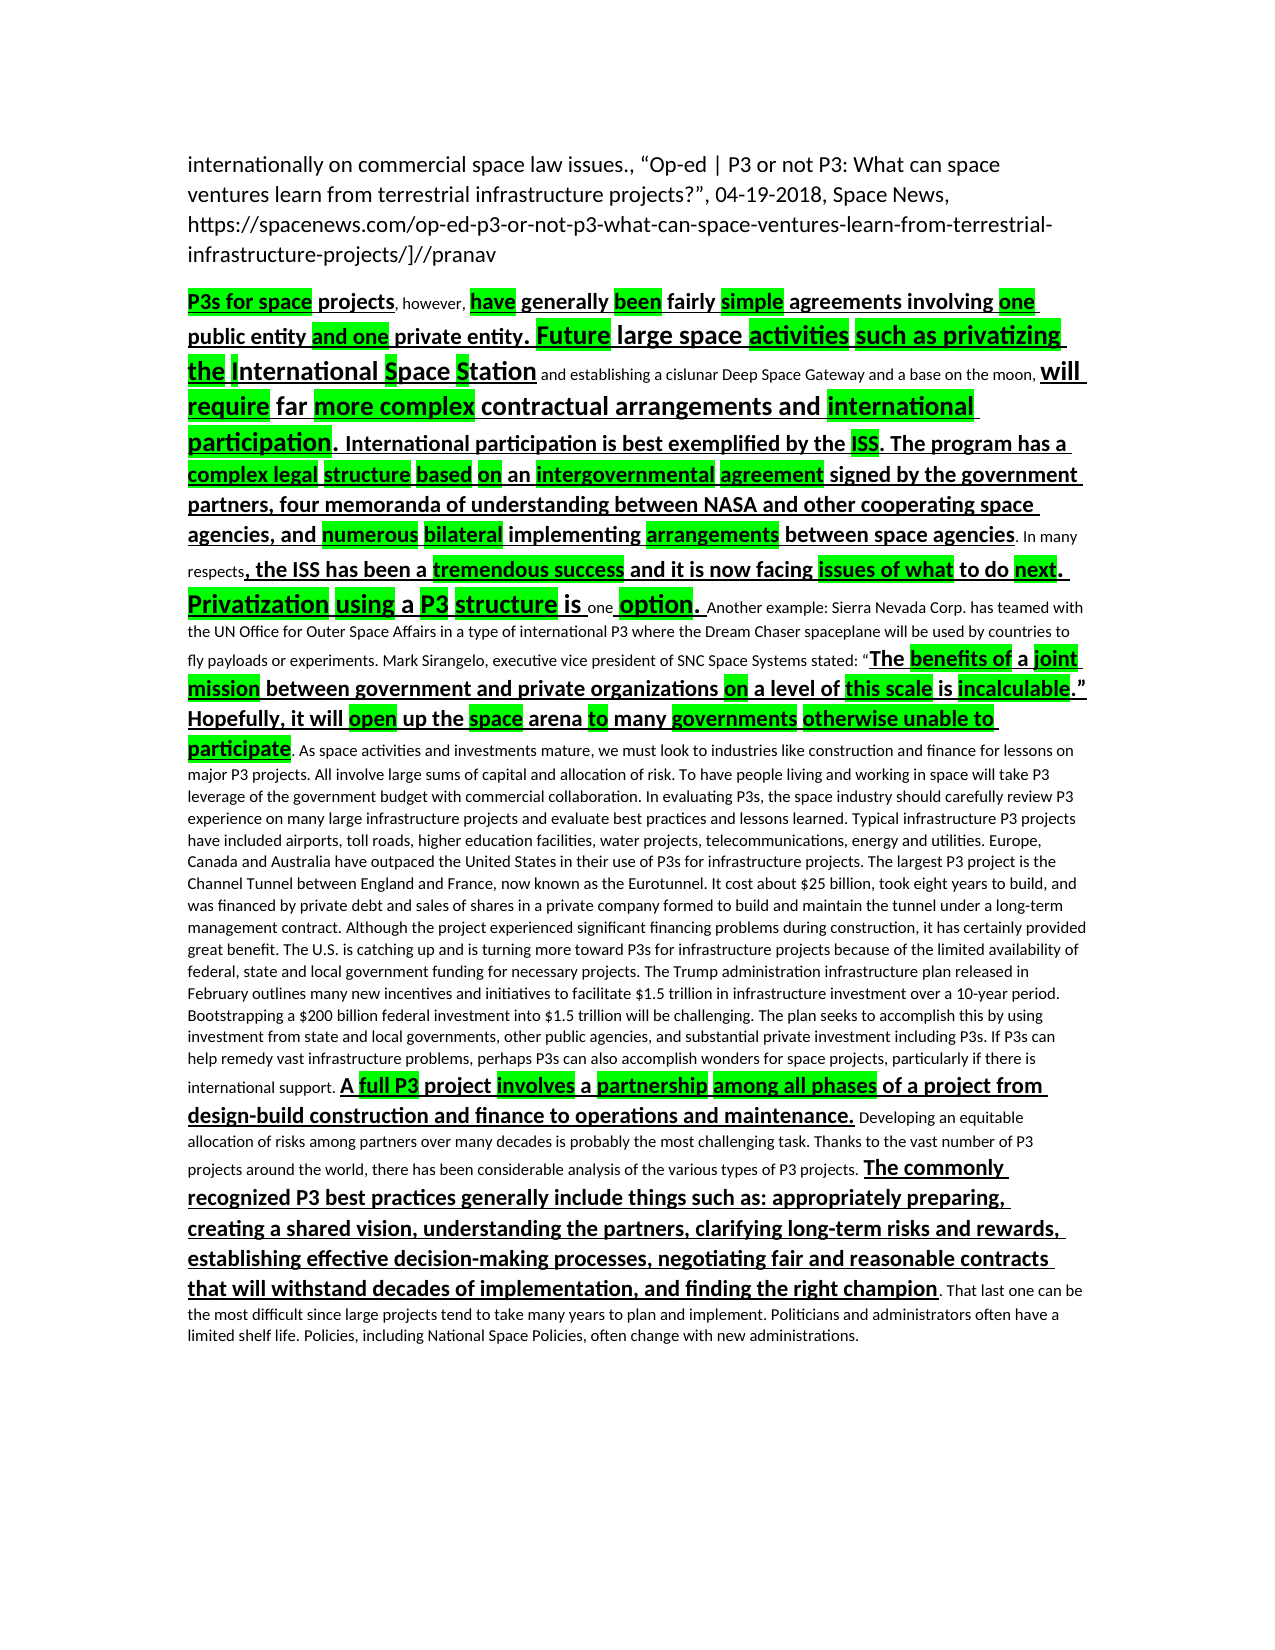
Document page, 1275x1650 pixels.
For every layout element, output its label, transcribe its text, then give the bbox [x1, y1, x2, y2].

text P3s for space projects, however, have generally been fairly simple agreements involving one public entity and one private entity. Future large space activities such as privatizing the International Space Station and establishing a cislunar Deep Space Gateway and a base on the moon, will require far more complex contractual arrangements and international participation. International participation is best exemplified by the ISS. The program has a complex legal structure based on an intergovernmental agreement signed by the government partners, four memoranda of understanding between NASA and other cooperating space agencies, and numerous bilateral implementing arrangements between space agencies. In many respects, the ISS has been a tremendous success and it is now facing issues of what to do next. Privatization using a P3 structure is one option. Another example: Sierra Nevada Corp. has teamed with the UN Office for Outer Space Affairs in a type of international P3 where the Dream Chaser spaceplane will be used by countries to fly payloads or experiments. Mark Sirangelo, executive vice president of SNC Space Systems stated: “The benefits of a joint mission between government and private organizations on a level of this scale is incalculable.” Hopefully, it will open up the space arena to many governments otherwise unable to participate. As space activities and investments mature, we must look to industries like construction and finance for lessons on major P3 projects. All involve large sums of capital and allocation of risk. To have people living and working in space will take P3 leverage of the government budget with commercial collaboration. In evaluating P3s, the space industry should carefully review P3 experience on many large infrastructure projects and evaluate best practices and lessons learned. Typical infrastructure P3 projects have included airports, toll roads, higher education facilities, water projects, telecommunications, energy and utilities. Europe, Canada and Australia have outpaced the United States in their use of P3s for infrastructure projects. The largest P3 project is the Channel Tunnel between England and France, now known as the Eurotunnel. It cost about $25 billion, took eight years to build, and was financed by private debt and sales of shares in a private company formed to build and maintain the tunnel under a long-term management contract. Although the project experienced significant financing problems during construction, it has certainly provided great benefit. The U.S. is catching up and is turning more toward P3s for infrastructure projects because of the limited availability of federal, state and local government funding for necessary projects. The Trump administration infrastructure plan released in February outlines many new incentives and initiatives to facilitate $1.5 trillion in infrastructure investment over a 10-year period. Bootstrapping a $200 billion federal investment into $1.5 trillion will be challenging. The plan seeks to accomplish this by using investment from state and local governments, other public agencies, and substantial private investment including P3s. If P3s can help remedy vast infrastructure problems, perhaps P3s can also accomplish wonders for space projects, particularly if there is international support. A full P3 project involves a partnership among all phases of a project from design-build construction and finance to operations and maintenance. Developing an equitable allocation of risks among partners over many decades is probably the most challenging task. Thanks to the vast number of P3 projects around the world, there has been considerable analysis of the various types of P3 projects. The commonly recognized P3 best practices generally include things such as: appropriately preparing, creating a shared vision, understanding the partners, clarifying long-term risks and rewards, establishing effective decision-making processes, negotiating fair and reasonable contracts that will withstand decades of implementation, and finding the right champion. That last one can be the most difficult since large projects tend to take many years to plan and implement. Politicians and administrators often have a limited shelf life. Policies, including National Space Policies, often change with new administrations. [187, 287, 1087, 698]
text P3s for space projects, however, have generally been fairly simple agreements involving one public entity and one private entity. Future large space activities such as privatizing the International Space Station and establishing a cislunar Deep Space Gateway and a base on the moon, will require far more complex contractual arrangements and international participation. International participation is best exemplified by the ISS. The program has a complex legal structure based on an intergovernmental agreement signed by the government partners, four memoranda of understanding between NASA and other cooperating space agencies, and numerous bilateral implementing arrangements between space agencies. In many respects, the ISS has been a tremendous success and it is now facing issues of what to do next. Privatization using a P3 structure is one option. Another example: Sierra Nevada Corp. has teamed with the UN Office for Outer Space Affairs in a type of international P3 where the Dream Chaser spaceplane will be used by countries to fly payloads or experiments. Mark Sirangelo, executive vice president of SNC Space Systems stated: “The benefits of a joint mission between government and private organizations on a level of this scale is incalculable.” Hopefully, it will open up the space arena to many governments otherwise unable to participate. As space activities and investments mature, we must look to industries like construction and finance for lessons on major P3 projects. All involve large sums of capital and allocation of risk. To have people living and working in space will take P3 leverage of the government budget with commercial collaboration. In evaluating P3s, the space industry should carefully review P3 experience on many large infrastructure projects and evaluate best practices and lessons learned. Typical infrastructure P3 projects have included airports, toll roads, higher education facilities, water projects, telecommunications, energy and utilities. Europe, Canada and Australia have outpaced the United States in their use of P3s for infrastructure projects. The largest P3 project is the Channel Tunnel between England and France, now known as the Eurotunnel. It cost about $25 billion, took eight years to build, and was financed by private debt and sales of shares in a private company formed to build and maintain the tunnel under a long-term management contract. Although the project experienced significant financing problems during construction, it has certainly provided great benefit. The U.S. is catching up and is turning more toward P3s for infrastructure projects because of the limited availability of federal, state and local government funding for necessary projects. The Trump administration infrastructure plan released in February outlines many new incentives and initiatives to facilitate $1.5 trillion in infrastructure investment over a 10-year period. Bootstrapping a $200 billion federal investment into $1.5 trillion will be challenging. The plan seeks to accomplish this by using investment from state and local governments, other public agencies, and substantial private investment including P3s. If P3s can help remedy vast infrastructure problems, perhaps P3s can also accomplish wonders for space projects, particularly if there is international support. A full P3 project involves a partnership among all phases of a project from design-build construction and finance to operations and maintenance. Developing an equitable allocation of risks among partners over many decades is probably the most challenging task. Thanks to the vast number of P3 projects around the world, there has been considerable analysis of the various types of P3 projects. The commonly recognized P3 best practices generally include things such as: appropriately preparing, creating a shared vision, understanding the partners, clarifying long-term risks and rewards, establishing effective decision-making processes, negotiating fair and reasonable contracts that will withstand decades of implementation, and finding the right champion. That last one can be the most difficult since large projects tend to take many years to plan and implement. Politicians and administrators often have a limited shelf life. Policies, including National Space Policies, often change with new administrations. [187, 699, 1087, 1346]
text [187, 150, 1087, 269]
